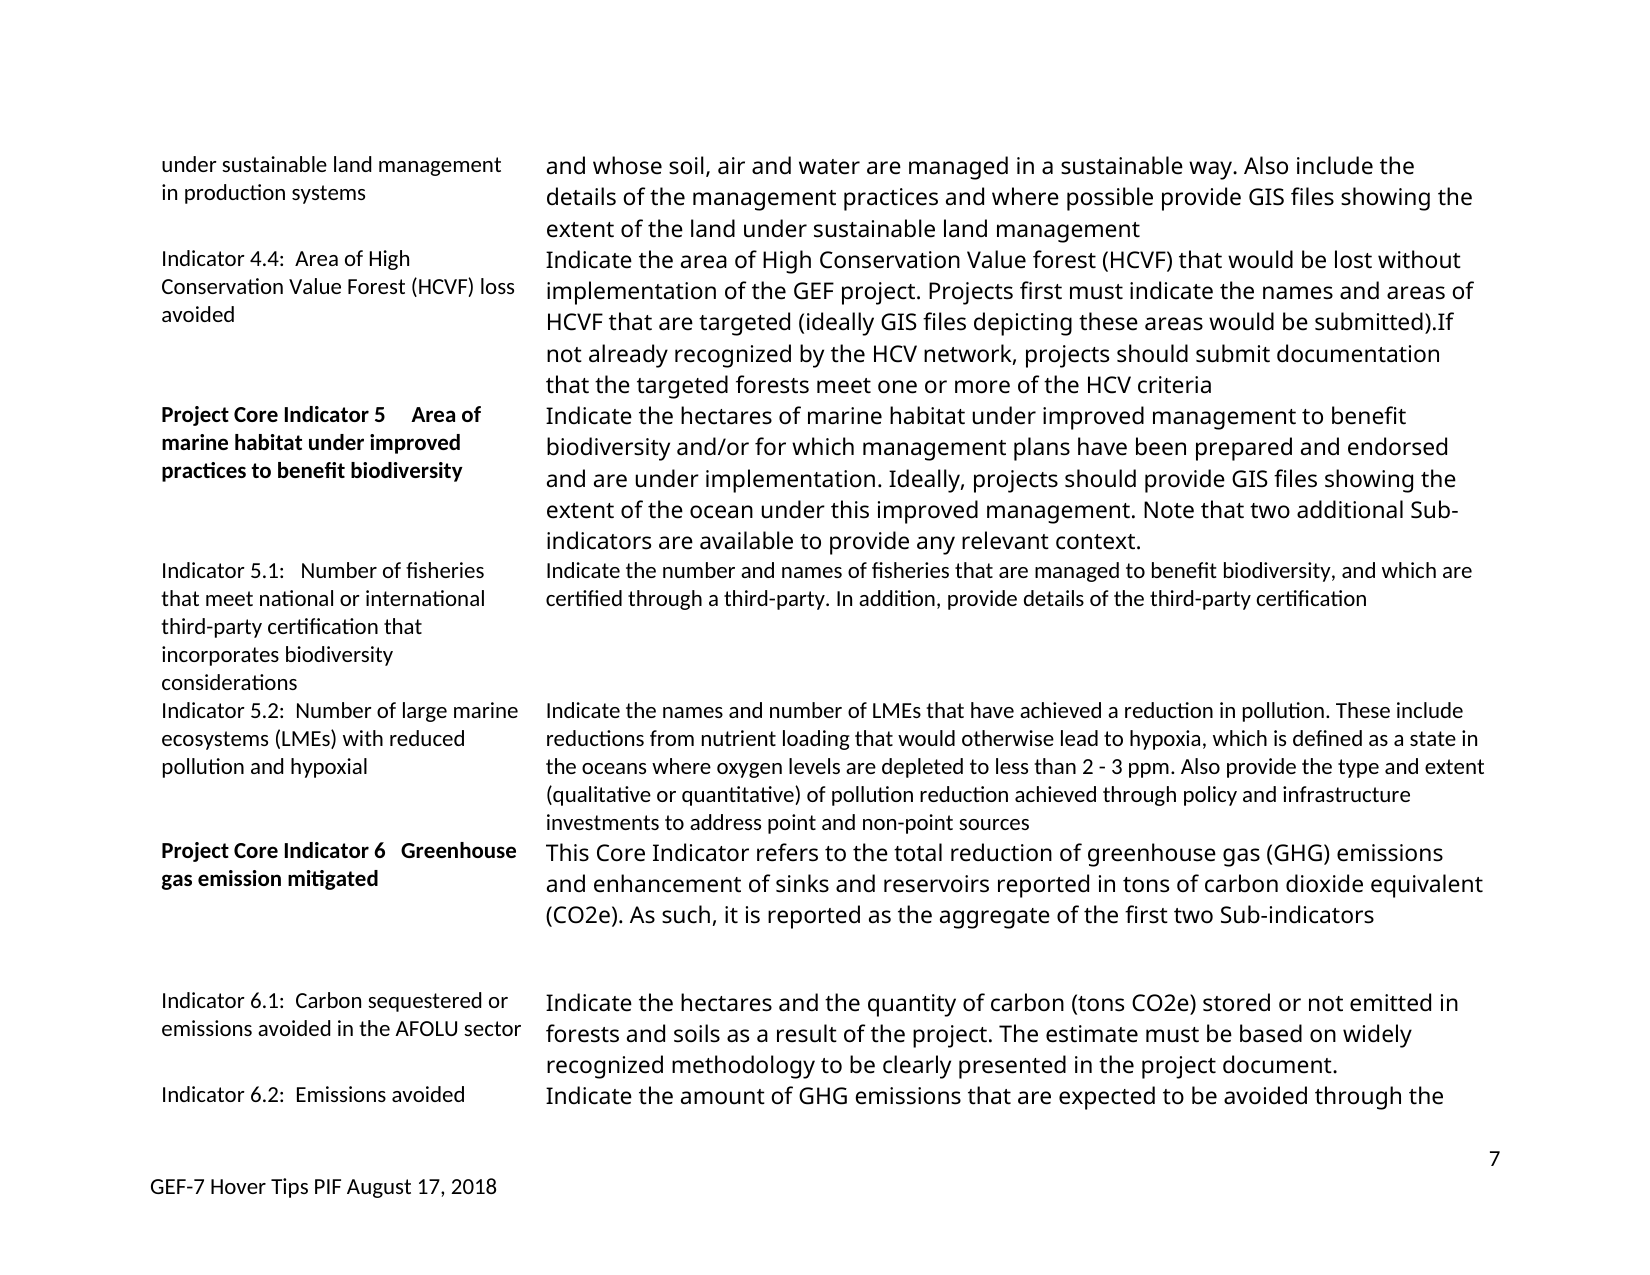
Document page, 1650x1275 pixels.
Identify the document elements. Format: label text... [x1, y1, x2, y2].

table_cell Indicate the number and names of fisheries that are managed to benefit biodiversity, and which are certified through a third-party. In addition, provide details of the third-party certification [534, 556, 1500, 696]
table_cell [150, 1080, 534, 1125]
table_cell Project Core Indicator 6 Greenhouse gas emission mitigated [150, 836, 534, 986]
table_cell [534, 1080, 1500, 1125]
table_cell Indicator 4.4: Area of High Conservation Value Forest (HCVF) loss avoided [150, 244, 534, 400]
table_cell Project Core Indicator 5 Area of marine habitat under improved practices to benefit biodiversity [150, 400, 534, 556]
table_cell Indicate the names and number of LMEs that have achieved a reduction in pollution. These include reductions from nutrient loading that would otherwise lead to hypoxia, which is defined as a state in the oceans where oxygen levels are depleted to less than 2 - 3 ppm. Also provide the type and extent (qualitative or quantitative) of pollution reduction achieved through policy and infrastructure investments to address point and non-point sources [534, 696, 1500, 836]
table_cell Indicator 6.1: Carbon sequestered or emissions avoided in the AFOLU sector [150, 986, 534, 1080]
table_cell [534, 150, 1500, 244]
table_cell Indicate the hectares and the quantity of carbon (tons CO2e) stored or not emitted in forests and soils as a result of the project. The estimate must be based on widely recognized methodology to be clearly presented in the project document. [534, 986, 1500, 1080]
table_cell Indicate the area of High Conservation Value forest (HCVF) that would be lost without implementation of the GEF project. Projects first must indicate the names and areas of HCVF that are targeted (ideally GIS files depicting these areas would be submitted).If not already recognized by the HCV network, projects should submit documentation that the targeted forests meet one or more of the HCV criteria [534, 244, 1500, 400]
table_cell Indicator 5.2: Number of large marine ecosystems (LMEs) with reduced pollution and hypoxial [150, 696, 534, 836]
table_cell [150, 150, 534, 244]
table_cell Indicator 5.1: Number of fisheries that meet national or international third-party certification that incorporates biodiversity considerations [150, 556, 534, 696]
table_cell This Core Indicator refers to the total reduction of greenhouse gas (GHG) emissions and enhancement of sinks and reservoirs reported in tons of carbon dioxide equivalent (CO2e). As such, it is reported as the aggregate of the first two Sub-indicators [534, 836, 1500, 986]
table_cell Indicate the hectares of marine habitat under improved management to benefit biodiversity and/or for which management plans have been prepared and endorsed and are under implementation. Ideally, projects should provide GIS files showing the extent of the ocean under this improved management. Note that two additional Sub-indicators are available to provide any relevant context. [534, 400, 1500, 556]
